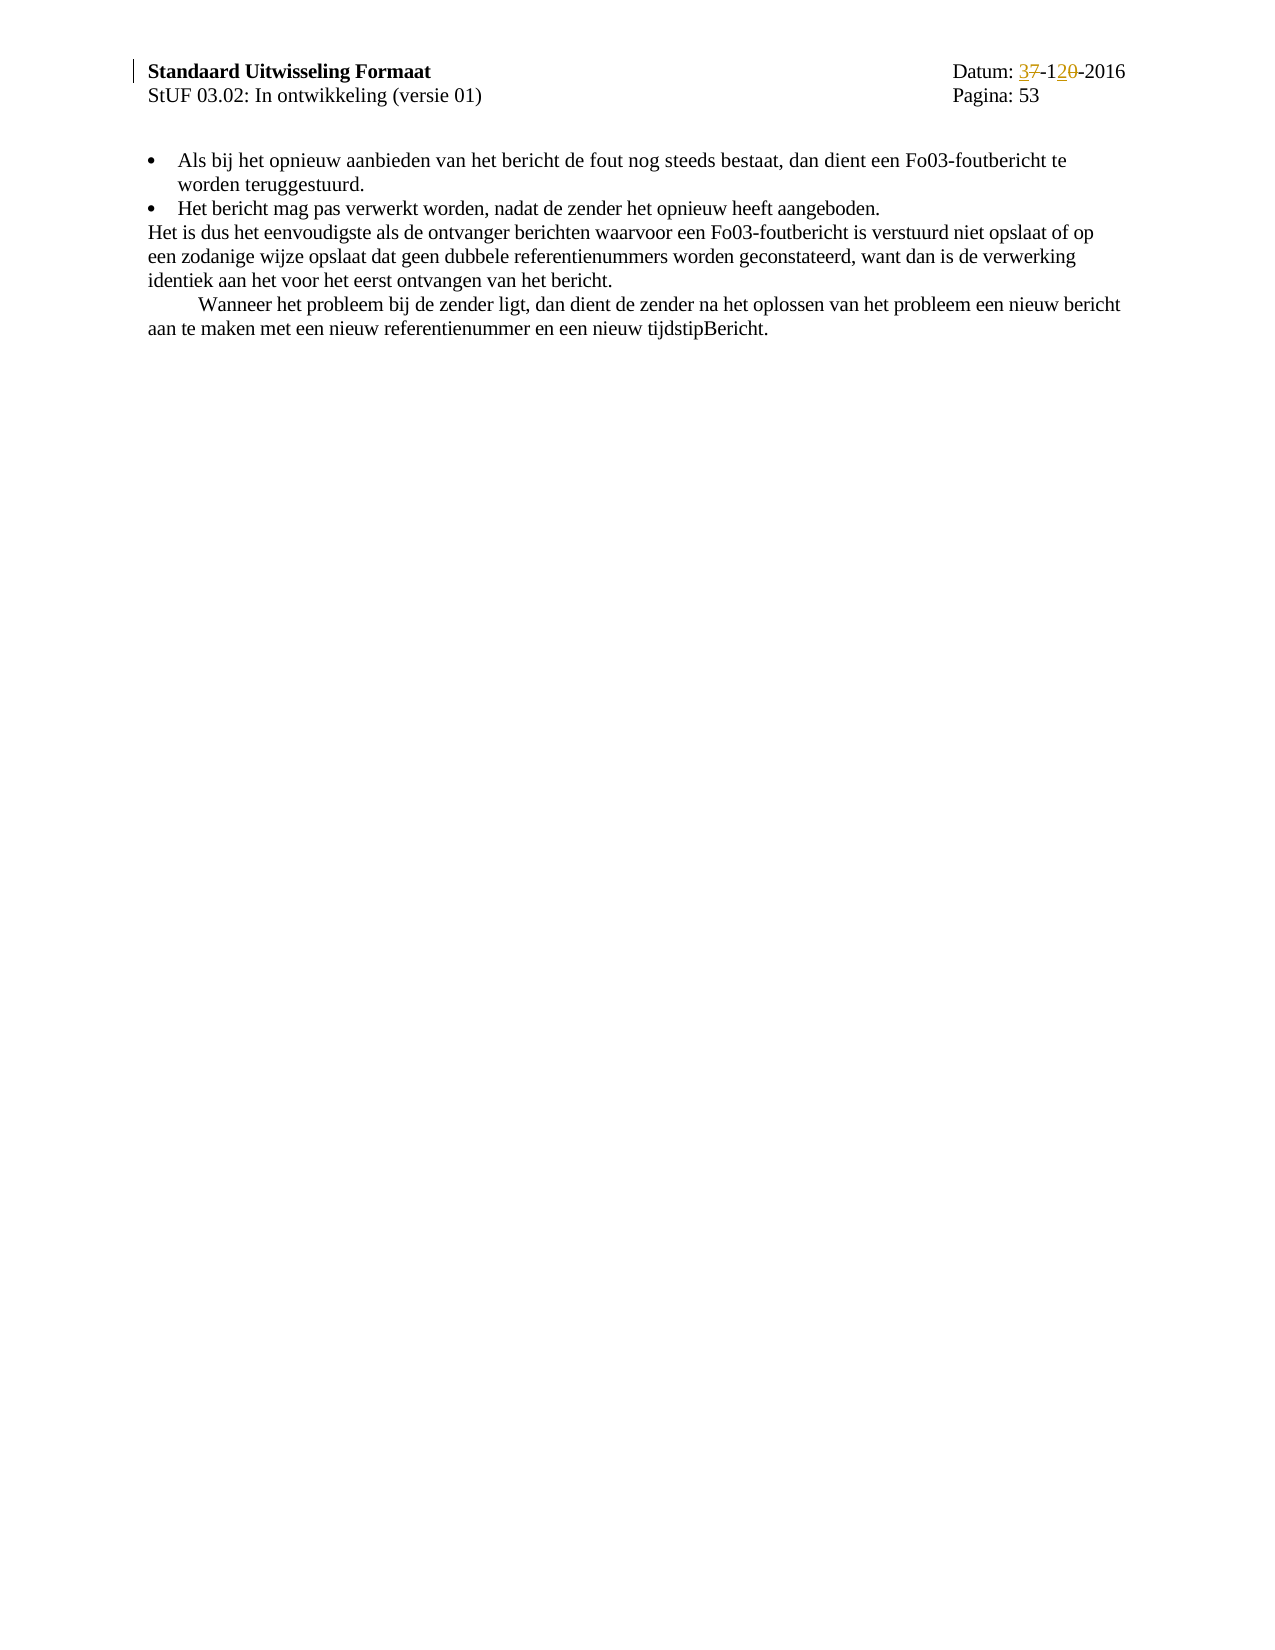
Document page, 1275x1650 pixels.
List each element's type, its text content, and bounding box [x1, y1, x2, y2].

text Het is dus het eenvoudigste als de ontvanger berichten waarvoor een Fo03-foutbericht is verstuurd niet opslaat of op een zodanige wijze opslaat dat geen dubbele referentienummers worden geconstateerd, want dan is de verwerking identiek aan het voor het eerst ontvangen van het bericht. [148, 220, 1127, 292]
list Als bij het opnieuw aanbieden van het bericht de fout nog steeds bestaat, dan dient een Fo03-foutbericht te worden teruggestuurd. [148, 148, 1127, 196]
list Het bericht mag pas verwerkt worden, nadat de zender het opnieuw heeft aangeboden. [148, 196, 1127, 220]
text Wanneer het probleem bij de zender ligt, dan dient de zender na het oplossen van het probleem een nieuw bericht aan te maken met een nieuw referentienummer en een nieuw tijdstipBericht. [148, 292, 1127, 340]
